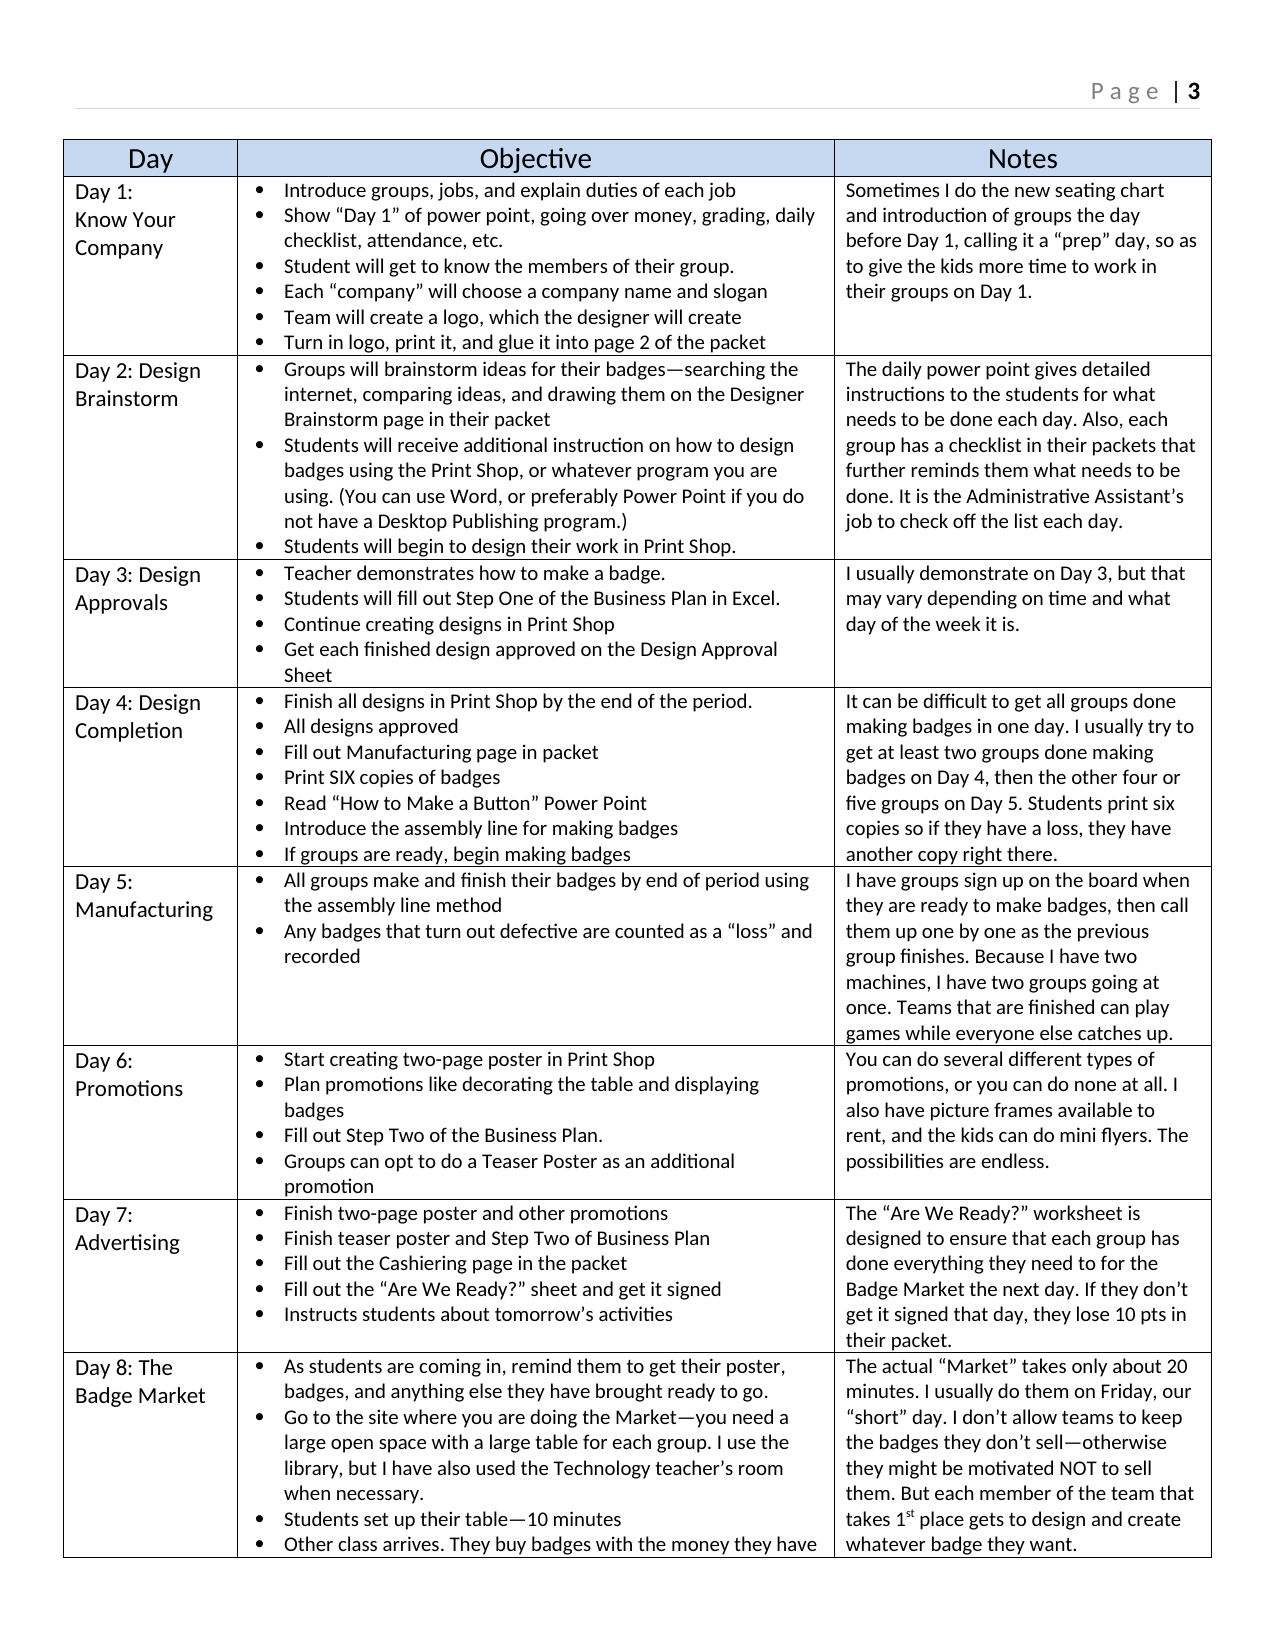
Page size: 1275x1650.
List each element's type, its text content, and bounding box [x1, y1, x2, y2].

table_header Day [64, 140, 237, 176]
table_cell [64, 1353, 237, 1557]
table_cell Day 4: Design Completion [64, 688, 237, 866]
table_cell Teacher demonstrates how to make a badge. Students will fill out Step One of the Business Plan in Excel. Continue creating designs in Print Shop Get each finished design approved on the Design Approval Sheet [238, 560, 834, 687]
table_header Objective [238, 140, 834, 176]
table_cell Start creating two-page poster in Print Shop Plan promotions like decorating the table and displaying badges Fill out Step Two of the Business Plan. Groups can opt to do a Teaser Poster as an additional promotion [238, 1046, 834, 1199]
table_cell Day 3: Design Approvals [64, 560, 237, 687]
table_cell Day 5: Manufacturing [64, 867, 237, 1045]
table_cell Day 2: Design Brainstorm [64, 356, 237, 559]
table_cell The daily power point gives detailed instructions to the students for what needs to be done each day. Also, each group has a checklist in their packets that further reminds them what needs to be done. It is the Administrative Assistant’s job to check off the list each day. [835, 356, 1211, 559]
table_cell It can be difficult to get all groups done making badges in one day. I usually try to get at least two groups done making badges on Day 4, then the other four or five groups on Day 5. Students print six copies so if they have a loss, they have another copy right there. [835, 688, 1211, 866]
table_cell Introduce groups, jobs, and explain duties of each job Show “Day 1” of power point, going over money, grading, daily checklist, attendance, etc. Student will get to know the members of their group. Each “company” will choose a company name and slogan Team will create a logo, which the designer will create Turn in logo, print it, and glue it into page 2 of the packet [238, 177, 834, 355]
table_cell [238, 1353, 834, 1557]
table_header Notes [835, 140, 1211, 176]
table_cell Day 1: Know Your Company [64, 177, 237, 355]
table_cell You can do several different types of promotions, or you can do none at all. I also have picture frames available to rent, and the kids can do mini flyers. The possibilities are endless. [835, 1046, 1211, 1199]
table_cell I have groups sign up on the board when they are ready to make badges, then call them up one by one as the previous group finishes. Because I have two machines, I have two groups going at once. Teams that are finished can play games while everyone else catches up. [835, 867, 1211, 1045]
table_cell Day 7: Advertising [64, 1200, 237, 1352]
table_cell All groups make and finish their badges by end of period using the assembly line method Any badges that turn out defective are counted as a “loss” and recorded [238, 867, 834, 1045]
table_cell Sometimes I do the new seating chart and introduction of groups the day before Day 1, calling it a “prep” day, so as to give the kids more time to work in their groups on Day 1. [835, 177, 1211, 355]
table_cell Finish all designs in Print Shop by the end of the period. All designs approved Fill out Manufacturing page in packet Print SIX copies of badges Read “How to Make a Button” Power Point Introduce the assembly line for making badges If groups are ready, begin making badges [238, 688, 834, 866]
table_cell Groups will brainstorm ideas for their badges—searching the internet, comparing ideas, and drawing them on the Designer Brainstorm page in their packet Students will receive additional instruction on how to design badges using the Print Shop, or whatever program you are using. (You can use Word, or preferably Power Point if you do not have a Desktop Publishing program.) Students will begin to design their work in Print Shop. [238, 356, 834, 559]
table_cell I usually demonstrate on Day 3, but that may vary depending on time and what day of the week it is. [835, 560, 1211, 687]
table_cell Day 6: Promotions [64, 1046, 237, 1199]
table_cell The “Are We Ready?” worksheet is designed to ensure that each group has done everything they need to for the Badge Market the next day. If they don’t get it signed that day, they lose 10 pts in their packet. [835, 1200, 1211, 1352]
table_cell Finish two-page poster and other promotions Finish teaser poster and Step Two of Business Plan Fill out the Cashiering page in the packet Fill out the “Are We Ready?” sheet and get it signed Instructs students about tomorrow’s activities [238, 1200, 834, 1352]
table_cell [835, 1353, 1211, 1557]
